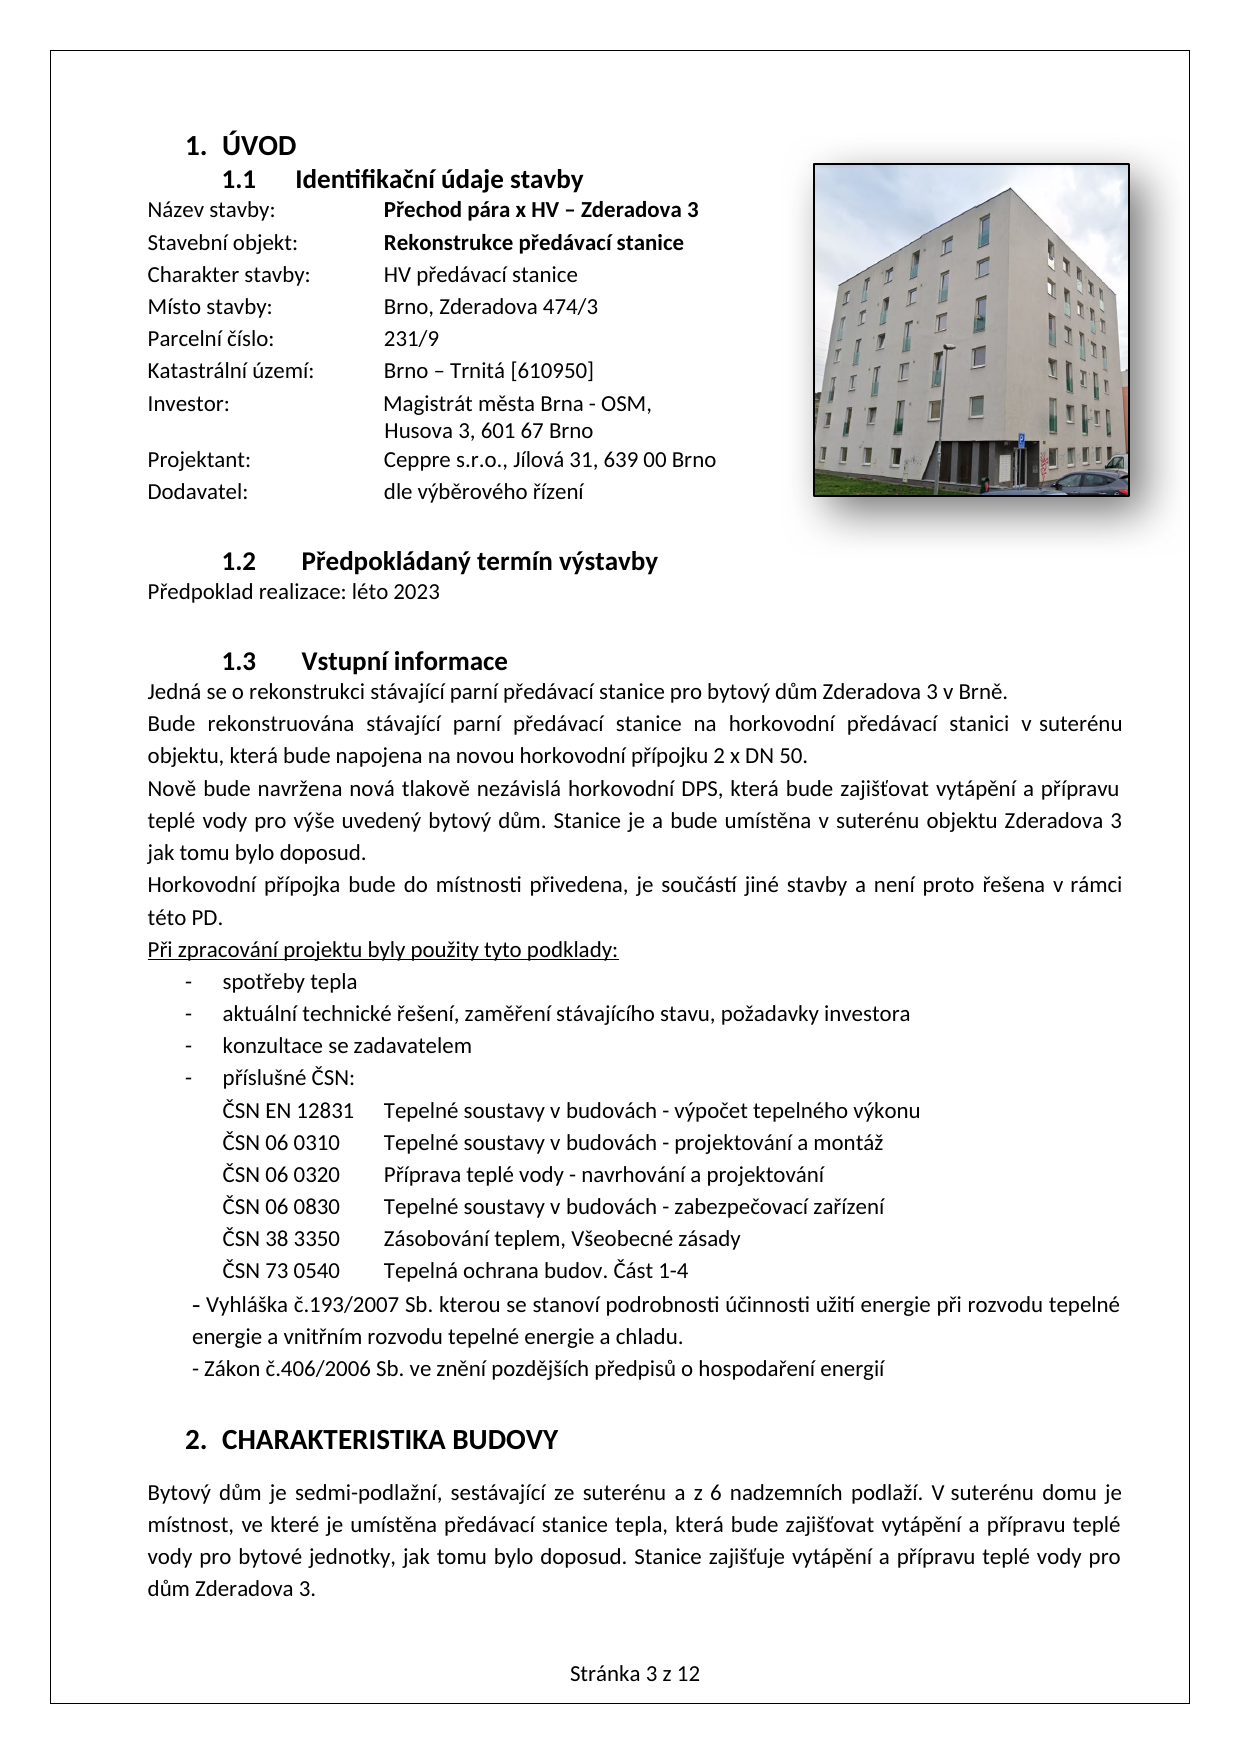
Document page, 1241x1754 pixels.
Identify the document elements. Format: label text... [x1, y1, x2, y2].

text Charakter stavby: HV předávací stanice [147, 260, 1122, 288]
text Předpoklad realizace: léto 2023 [147, 577, 1122, 605]
text - Zákon č.406/2006 Sb. ve znění pozdějších předpisů o hospodaření energií [192, 1354, 1122, 1382]
subtitle Předpokládaný termín výstavby [221, 544, 1122, 577]
text Při zpracování projektu byly použity tyto podklady: [147, 935, 1122, 963]
list ČSN 06 0310 Tepelné soustavy v budovách - projektování a montáž [222, 1128, 1122, 1156]
list ČSN EN 12831 Tepelné soustavy v budovách - výpočet tepelného výkonu [222, 1096, 1122, 1124]
subtitle ÚVOD [185, 127, 1122, 162]
text Husova 3, 601 67 Brno [147, 417, 1122, 445]
text - Vyhláška č.193/2007 Sb. kterou se stanoví podrobnosti účinnosti užití energie při rozvodu tepelné energie a vnitřním rozvodu tepelné energie a chladu. [192, 1289, 1122, 1350]
list ČSN 06 0320 Příprava teplé vody - navrhování a projektování [222, 1160, 1122, 1188]
text Bytový dům je sedmi-podlažní, sestávající ze suterénu a z 6 nadzemních podlaží. V suterénu domu je místnost, ve které je umístěna předávací stanice tepla, která bude zajišťovat vytápění a přípravu teplé vody pro bytové jednotky, jak tomu bylo doposud. Stanice zajišťuje vytápění a přípravu teplé vody pro dům Zderadova 3. [147, 1478, 1122, 1602]
list konzultace se zadavatelem [185, 1031, 1122, 1059]
text Katastrální území: Brno – Trnitá [610950] [147, 356, 1122, 384]
text Parcelní číslo: 231/9 [147, 324, 1122, 352]
list aktuální technické řešení, zaměření stávajícího stavu, požadavky investora [185, 999, 1122, 1027]
text Investor: Magistrát města Brna - OSM, [147, 389, 1122, 417]
text Horkovodní přípojka bude do místnosti přivedena, je součástí jiné stavby a není proto řešena v rámci této PD. [147, 870, 1122, 931]
list spotřeby tepla [185, 967, 1122, 995]
list ČSN 06 0830 Tepelné soustavy v budovách - zabezpečovací zařízení [222, 1192, 1122, 1220]
text Nově bude navržena nová tlakově nezávislá horkovodní DPS, která bude zajišťovat vytápění a přípravu teplé vody pro výše uvedený bytový dům. Stanice je a bude umístěna v suterénu objektu Zderadova 3 jak tomu bylo doposud. [147, 774, 1122, 866]
subtitle CHARAKTERISTIKA BUDOVY [185, 1421, 1122, 1457]
text Stavební objekt: Rekonstrukce předávací stanice [147, 228, 1122, 256]
subtitle Identifikační údaje stavby [221, 162, 1122, 196]
text Dodavatel: dle výběrového řízení [147, 477, 1122, 505]
text Název stavby: Přechod pára x HV – Zderadova 3 [147, 196, 1122, 223]
list příslušné ČSN: [185, 1063, 1122, 1092]
list ČSN 73 0540 Tepelná ochrana budov. Část 1-4 [222, 1257, 1122, 1285]
text Projektant: Ceppre s.r.o., Jílová 31, 639 00 Brno [147, 445, 1122, 473]
picture [815, 165, 1128, 495]
text Bude rekonstruována stávající parní předávací stanice na horkovodní předávací stanici v suterénu objektu, která bude napojena na novou horkovodní přípojku 2 x DN 50. [147, 709, 1122, 770]
list ČSN 38 3350 Zásobování teplem, Všeobecné zásady [222, 1224, 1122, 1252]
text Místo stavby: Brno, Zderadova 474/3 [147, 292, 1122, 320]
subtitle Vstupní informace [221, 644, 1122, 677]
text Jedná se o rekonstrukci stávající parní předávací stanice pro bytový dům Zderadova 3 v Brně. [147, 677, 1122, 705]
